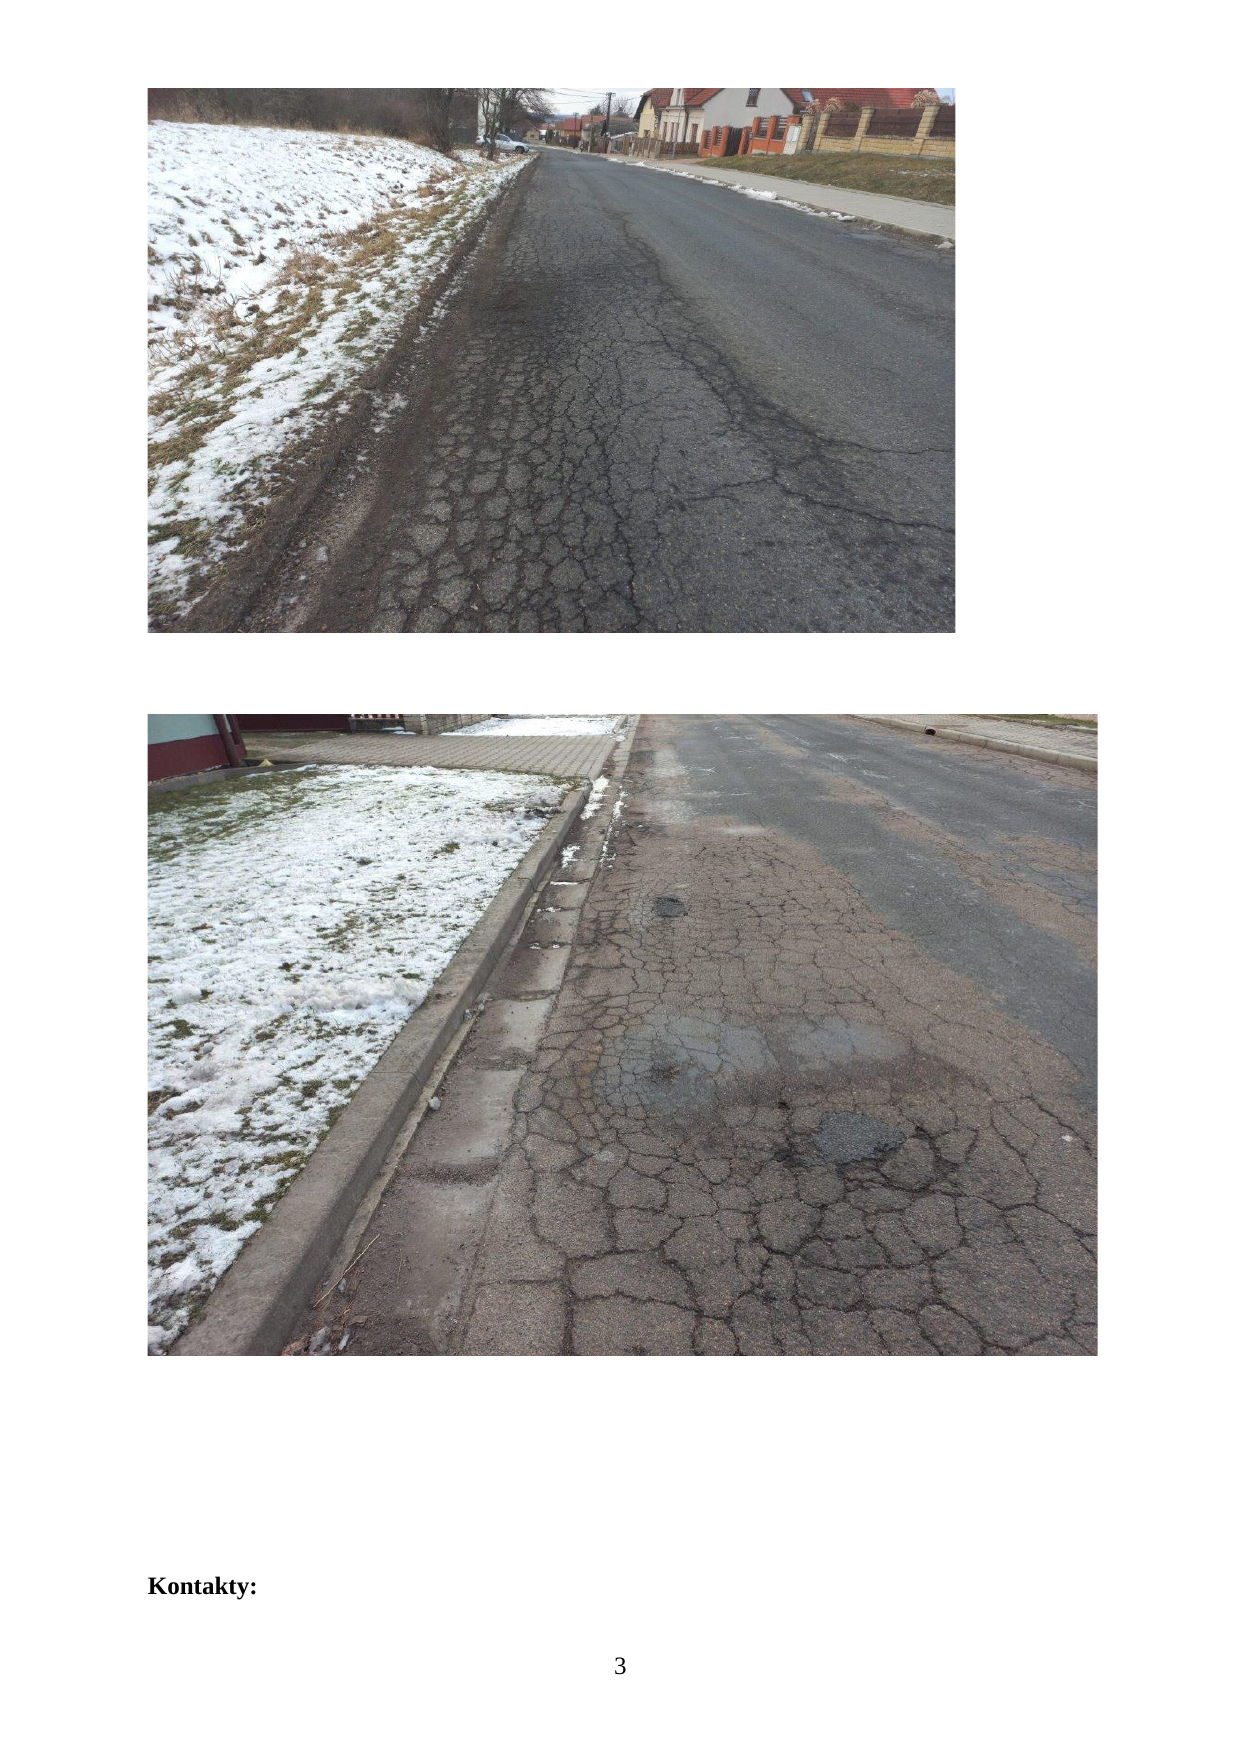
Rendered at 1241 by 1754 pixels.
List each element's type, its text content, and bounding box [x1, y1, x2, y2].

picture [147, 714, 1098, 1356]
picture [147, 88, 956, 633]
text Kontakty: [148, 1571, 1092, 1600]
